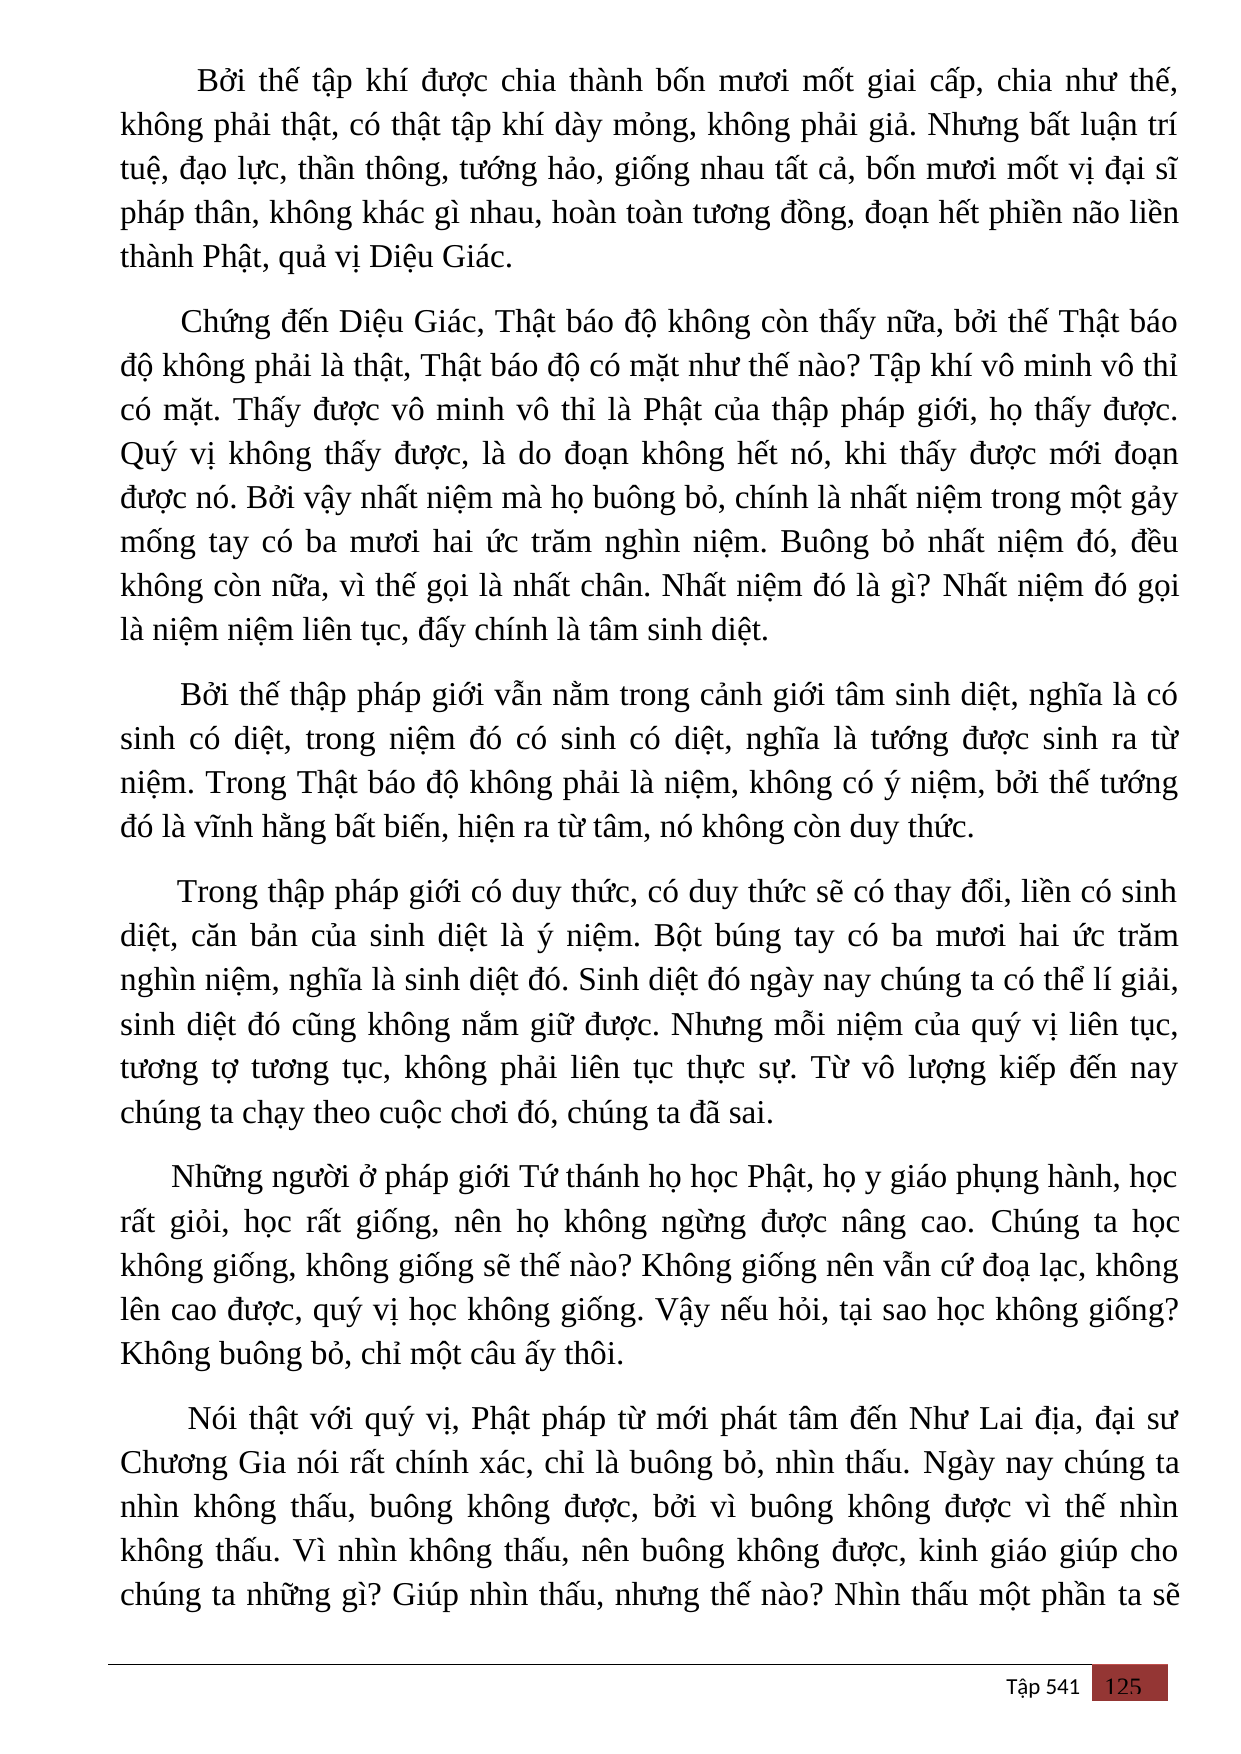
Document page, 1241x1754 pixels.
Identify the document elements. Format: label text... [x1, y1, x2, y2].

text Trong thập pháp giới có duy thức, có duy thức sẽ có thay đổi, liền có sinh diệt, căn bản của sinh diệt là ý niệm. Bột búng tay có ba mươi hai ức trăm nghìn niệm, nghĩa là sinh diệt đó. Sinh diệt đó ngày nay chúng ta có thể lí giải, sinh diệt đó cũng không nắm giữ được. Nhưng mỗi niệm của quý vị liên tục, tương tợ tương tục, không phải liên tục thực sự. Từ vô lượng kiếp đến nay chúng ta chạy theo cuộc chơi đó, chúng ta đã sai. [120, 872, 1180, 1130]
text Chứng đến Diệu Giác, Thật báo độ không còn thấy nữa, bởi thế Thật báo độ không phải là thật, Thật báo độ có mặt như thế nào? Tập khí vô minh vô thỉ có mặt. Thấy được vô minh vô thỉ là Phật của thập pháp giới, họ thấy được. Quý vị không thấy được, là do đoạn không hết nó, khi thấy được mới đoạn được nó. Bởi vậy nhất niệm mà họ buông bỏ, chính là nhất niệm trong một gảy mống tay có ba mươi hai ức trăm nghìn niệm. Buông bỏ nhất niệm đó, đều không còn nữa, vì thế gọi là nhất chân. Nhất niệm đó là gì? Nhất niệm đó gọi là niệm niệm liên tục, đấy chính là tâm sinh diệt. [120, 301, 1180, 648]
text Bởi thế tập khí được chia thành bốn mươi mốt giai cấp, chia như thế, không phải thật, có thật tập khí dày mỏng, không phải giả. Nhưng bất luận trí tuệ, đạo lực, thần thông, tướng hảo, giống nhau tất cả, bốn mươi mốt vị đại sĩ pháp thân, không khác gì nhau, hoàn toàn tương đồng, đoạn hết phiền não liền thành Phật, quả vị Diệu Giác. [120, 60, 1180, 274]
text Bởi thế thập pháp giới vẫn nằm trong cảnh giới tâm sinh diệt, nghĩa là có sinh có diệt, trong niệm đó có sinh có diệt, nghĩa là tướng được sinh ra từ niệm. Trong Thật báo độ không phải là niệm, không có ý niệm, bởi thế tướng đó là vĩnh hằng bất biến, hiện ra từ tâm, nó không còn duy thức. [120, 674, 1180, 845]
text Những người ở pháp giới Tứ thánh họ học Phật, họ y giáo phụng hành, học rất giỏi, học rất giống, nên họ không ngừng được nâng cao. Chúng ta học không giống, không giống sẽ thế nào? Không giống nên vẫn cứ đoạ lạc, không lên cao được, quý vị học không giống. Vậy nếu hỏi, tại sao học không giống? Không buông bỏ, chỉ một câu ấy thôi. [120, 1157, 1180, 1371]
